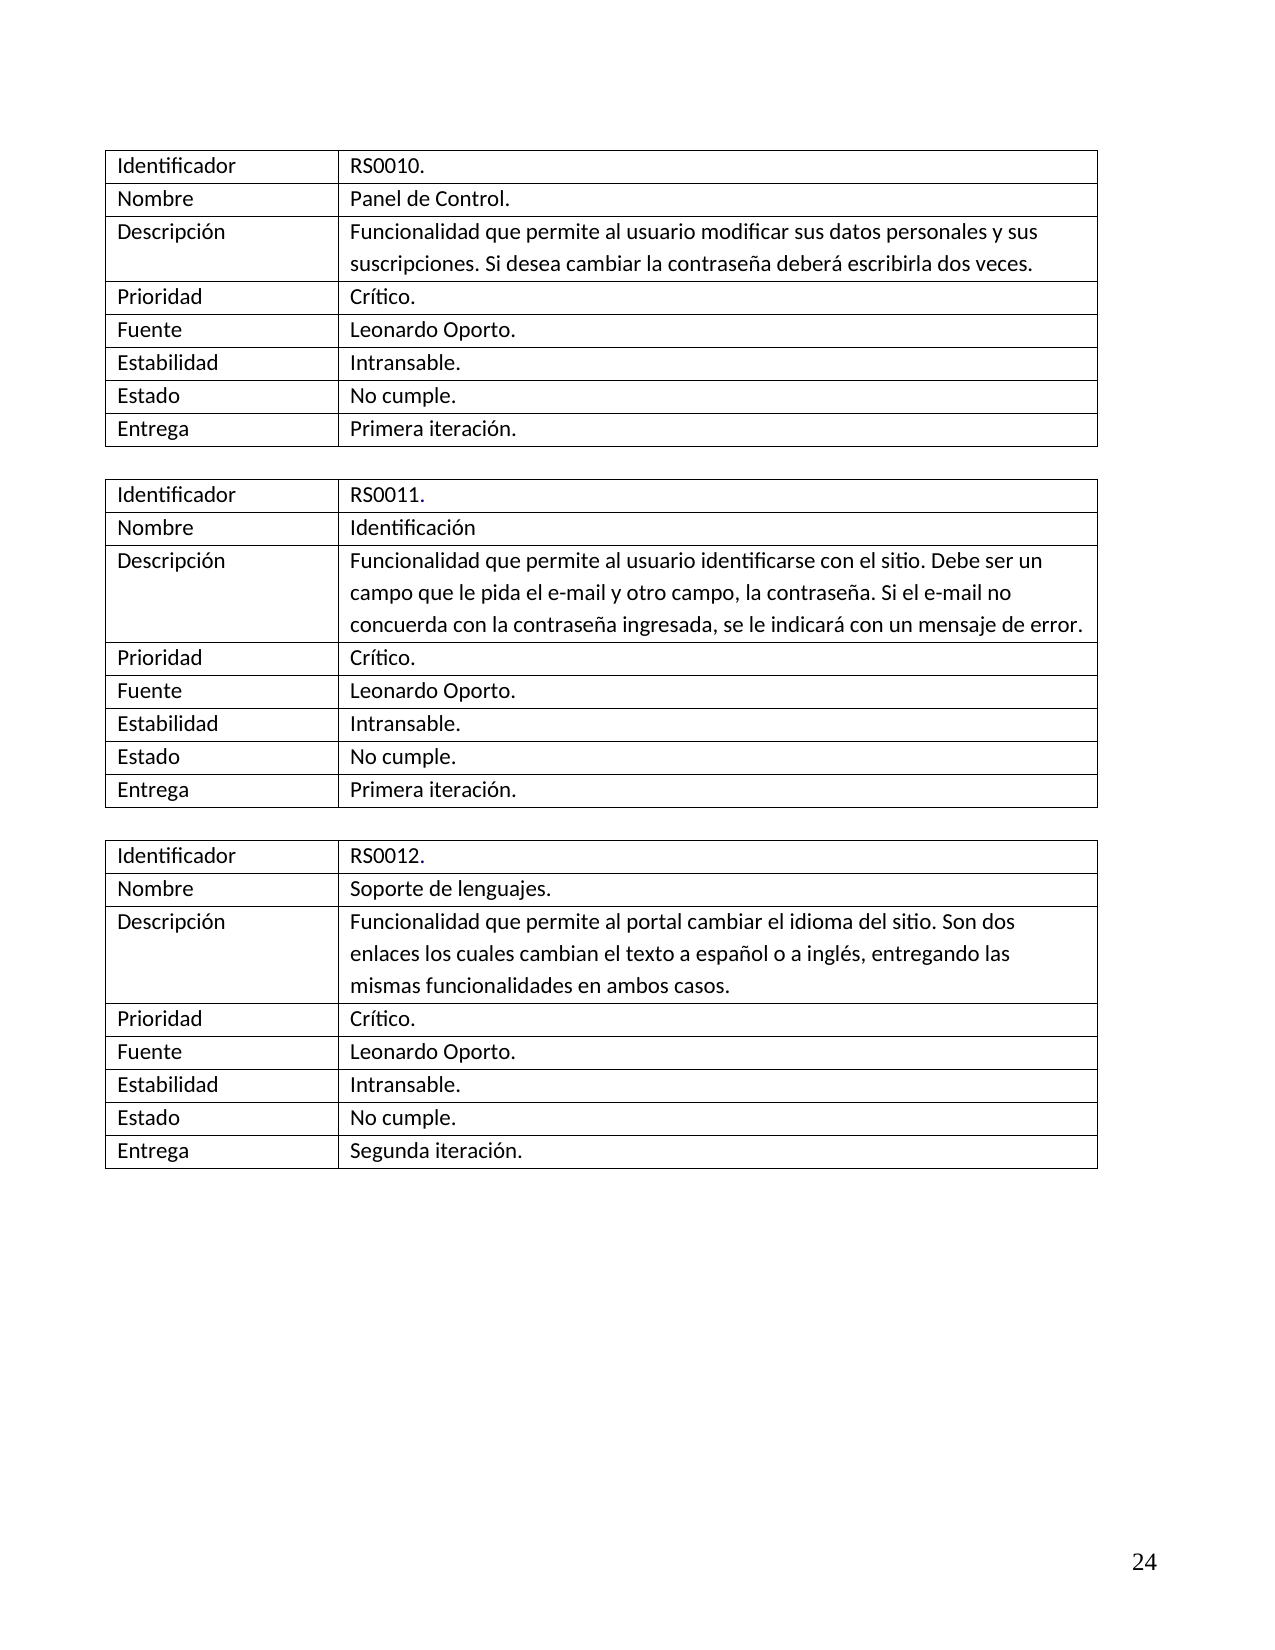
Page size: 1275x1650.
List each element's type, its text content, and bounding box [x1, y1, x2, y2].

table_cell Descripción [106, 217, 338, 281]
table_header RS0010. [339, 151, 1097, 183]
table_cell Soporte de lenguajes. [339, 874, 1097, 906]
table_cell Prioridad [106, 1004, 338, 1036]
table_cell Funcionalidad que permite al usuario identificarse con el sitio. Debe ser un campo que le pida el e-mail y otro campo, la contraseña. Si el e-mail no concuerda con la contraseña ingresada, se le indicará con un mensaje de error. [339, 546, 1097, 642]
table_cell Descripción [106, 546, 338, 642]
table_cell No cumple. [339, 1103, 1097, 1135]
table_cell Estado [106, 381, 338, 413]
table_cell Crítico. [339, 1004, 1097, 1036]
table_cell Intransable. [339, 348, 1097, 380]
table_cell Entrega [106, 414, 338, 446]
table_header Identificador [106, 151, 338, 183]
table_cell Panel de Control. [339, 184, 1097, 216]
table_cell Estado [106, 1103, 338, 1135]
table_cell Crítico. [339, 282, 1097, 314]
table_cell Crítico. [339, 643, 1097, 675]
table_cell Entrega [106, 775, 338, 807]
table_header RS0012. [339, 841, 1097, 873]
table_cell Leonardo Oporto. [339, 1037, 1097, 1069]
table_cell Segunda iteración. [339, 1136, 1097, 1168]
table_cell Funcionalidad que permite al portal cambiar el idioma del sitio. Son dos enlaces los cuales cambian el texto a español o a inglés, entregando las mismas funcionalidades en ambos casos. [339, 907, 1097, 1003]
table_header Identificador [106, 480, 338, 512]
table_cell Prioridad [106, 643, 338, 675]
table_cell Estado [106, 742, 338, 774]
table_cell Estabilidad [106, 709, 338, 741]
table_header Identificador [106, 841, 338, 873]
table_cell Fuente [106, 1037, 338, 1069]
table_cell Estabilidad [106, 348, 338, 380]
table_cell Primera iteración. [339, 775, 1097, 807]
table_cell Fuente [106, 676, 338, 708]
table_cell Intransable. [339, 1070, 1097, 1102]
table_cell Identificación [339, 513, 1097, 545]
table_cell Entrega [106, 1136, 338, 1168]
table_cell Leonardo Oporto. [339, 676, 1097, 708]
table_header RS0011. [339, 480, 1097, 512]
table_cell Funcionalidad que permite al usuario modificar sus datos personales y sus suscripciones. Si desea cambiar la contraseña deberá escribirla dos veces. [339, 217, 1097, 281]
table_cell Estabilidad [106, 1070, 338, 1102]
table_cell No cumple. [339, 742, 1097, 774]
table_cell Intransable. [339, 709, 1097, 741]
table_cell Leonardo Oporto. [339, 315, 1097, 347]
table_cell Fuente [106, 315, 338, 347]
table_cell Descripción [106, 907, 338, 1003]
table_cell No cumple. [339, 381, 1097, 413]
table_cell Primera iteración. [339, 414, 1097, 446]
table_cell Nombre [106, 513, 338, 545]
table_cell Nombre [106, 184, 338, 216]
table_cell Nombre [106, 874, 338, 906]
table_cell Prioridad [106, 282, 338, 314]
